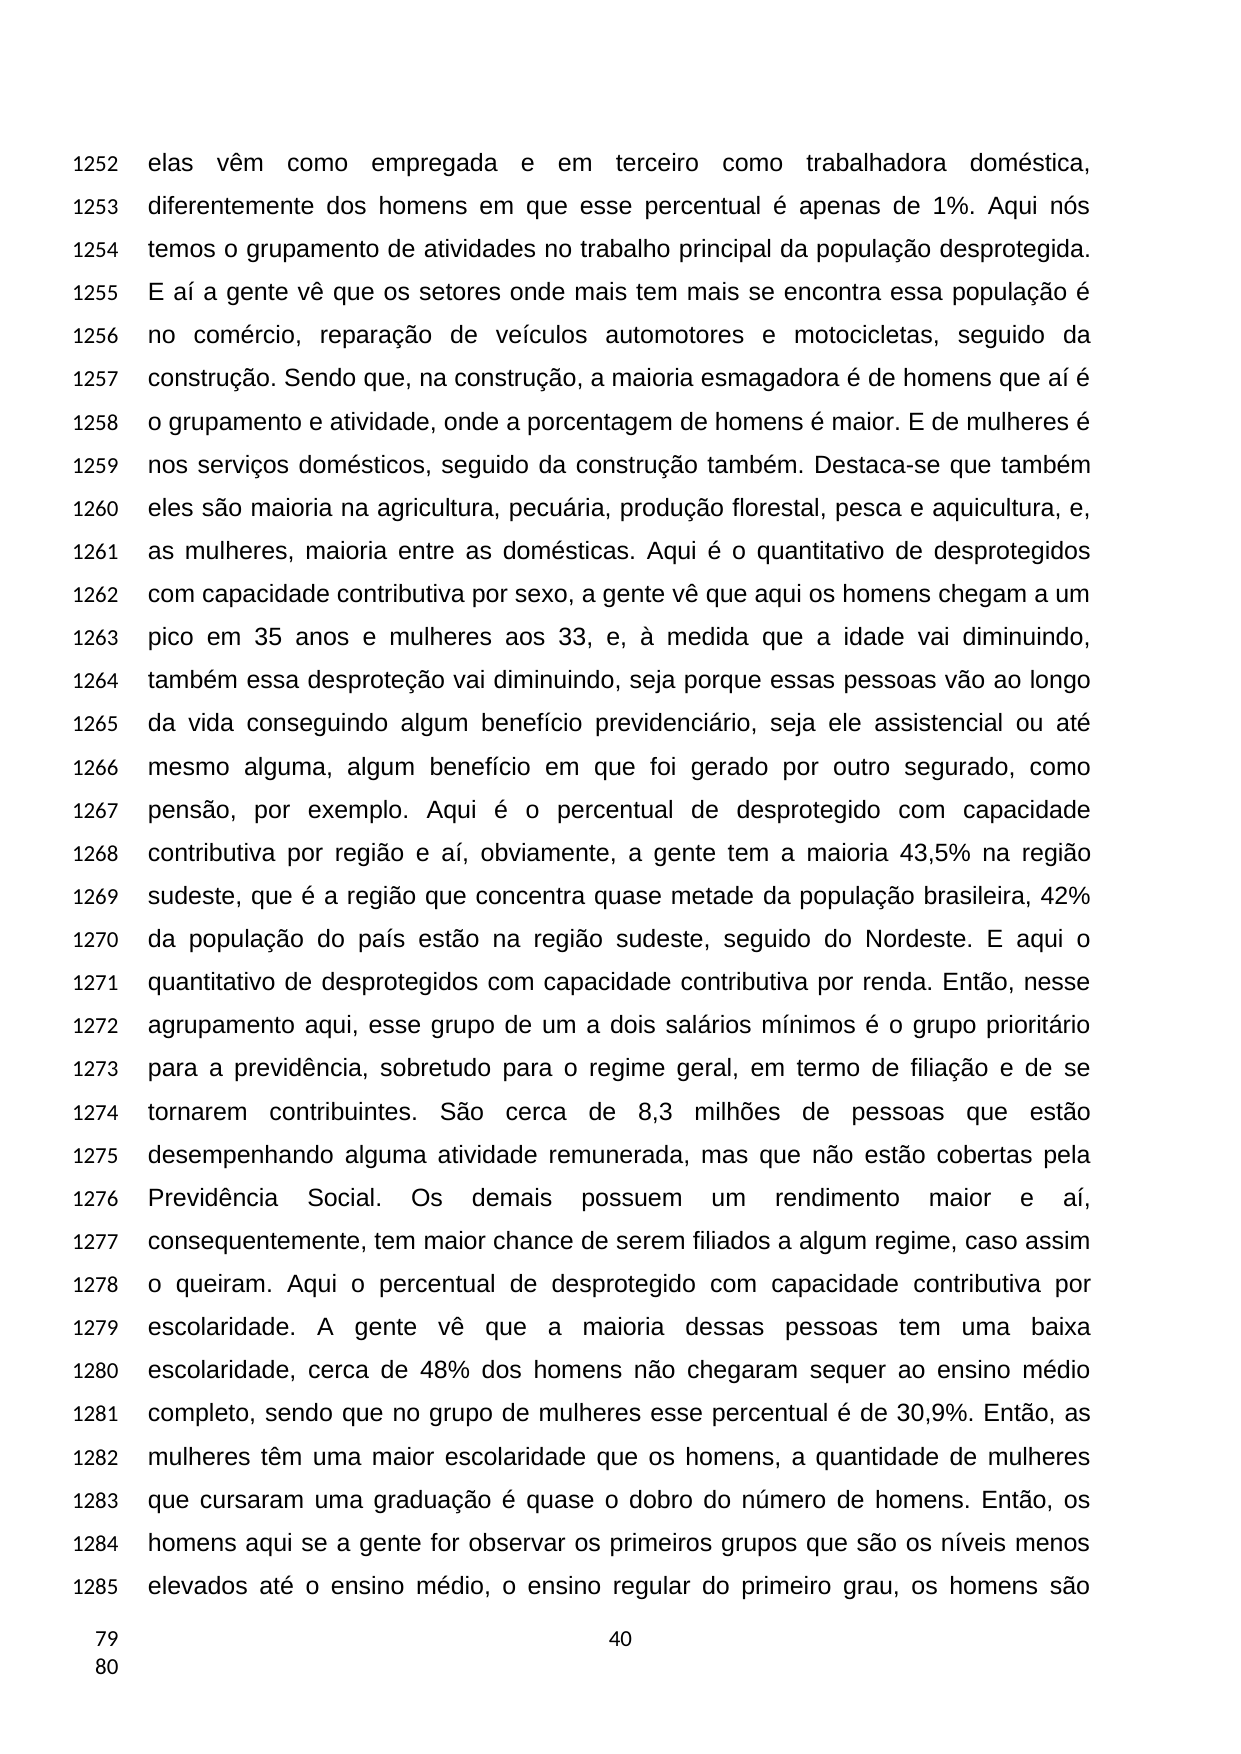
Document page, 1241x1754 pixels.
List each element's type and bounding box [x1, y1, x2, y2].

text [148, 148, 1092, 1599]
